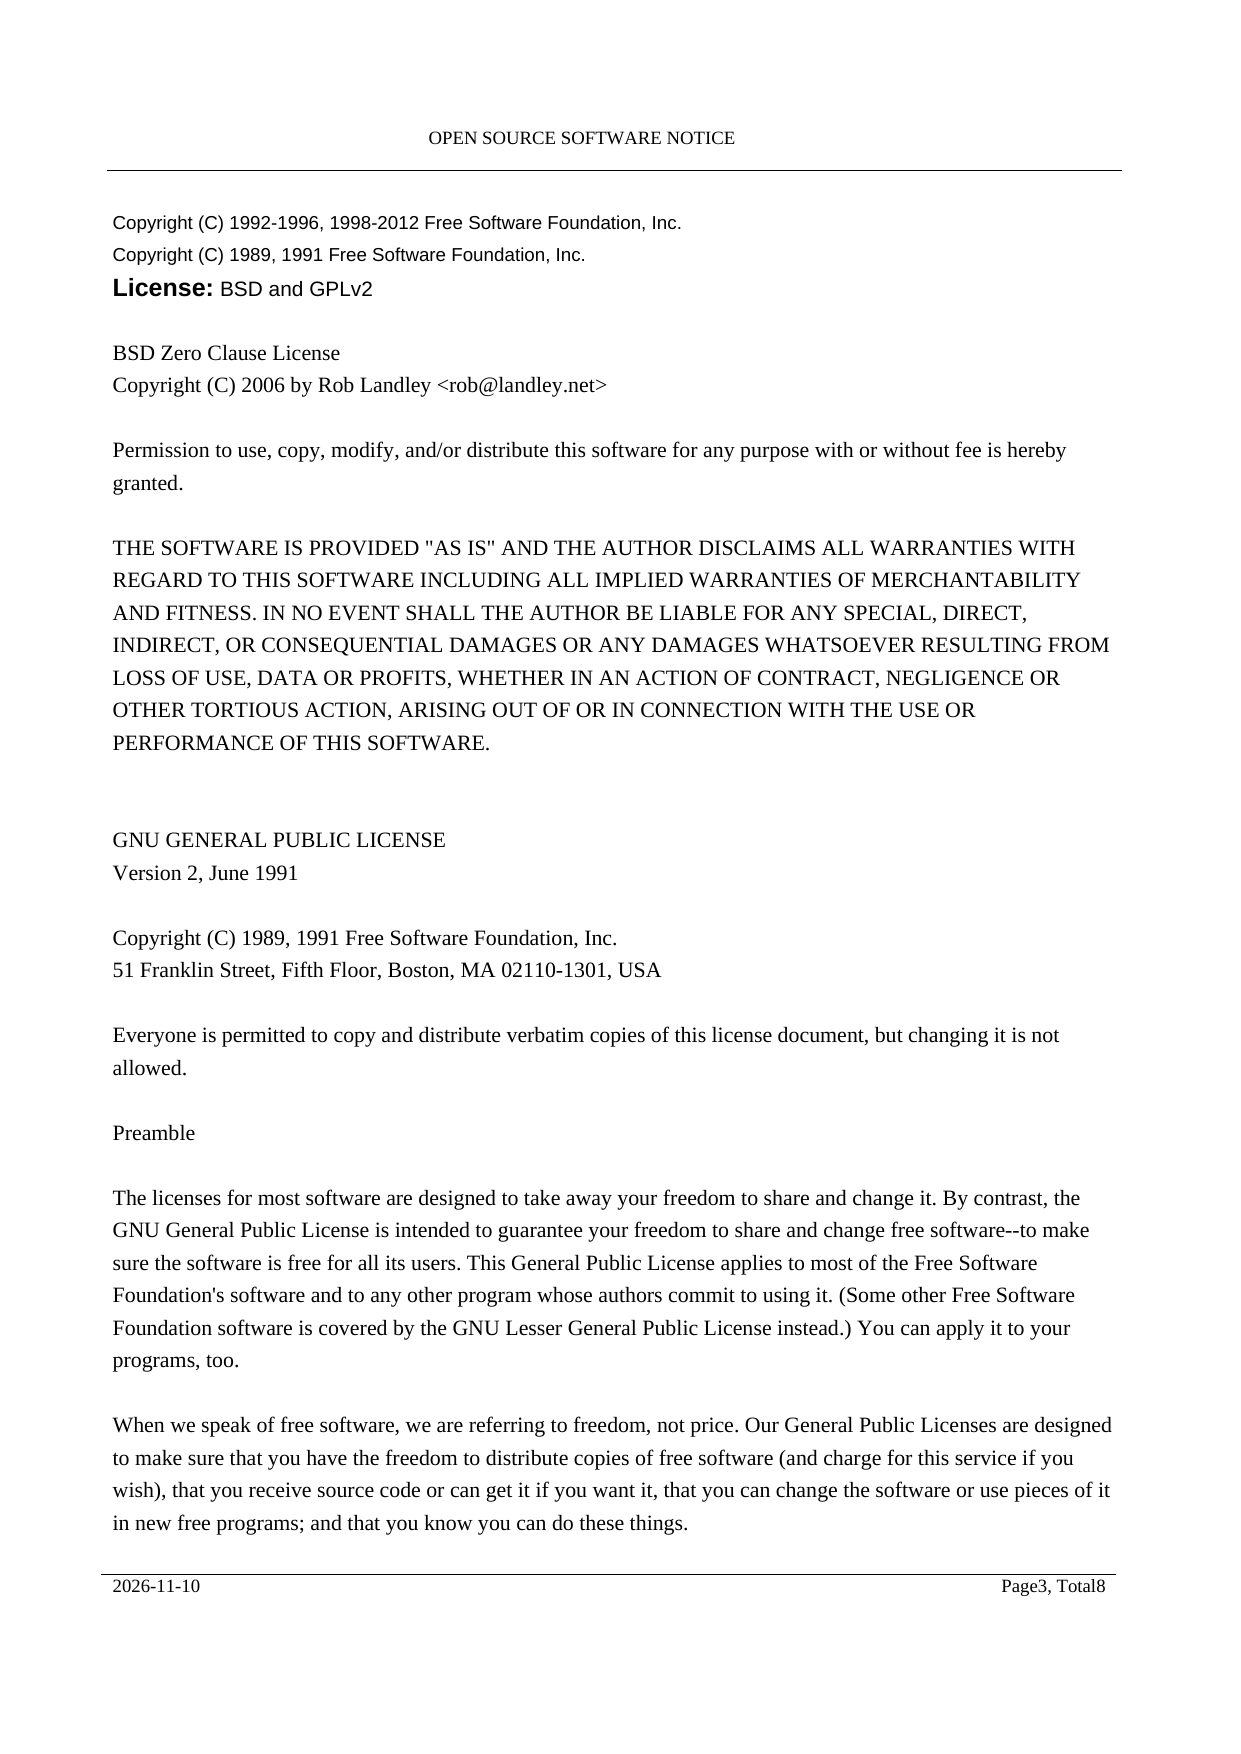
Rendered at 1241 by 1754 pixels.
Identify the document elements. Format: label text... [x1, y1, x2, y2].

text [112, 271, 1128, 1539]
text Copyright (C) 1992-1996, 1998-2012 Free Software Foundation, Inc. [112, 206, 1128, 239]
text Copyright (C) 1989, 1991 Free Software Foundation, Inc. [112, 239, 1128, 271]
